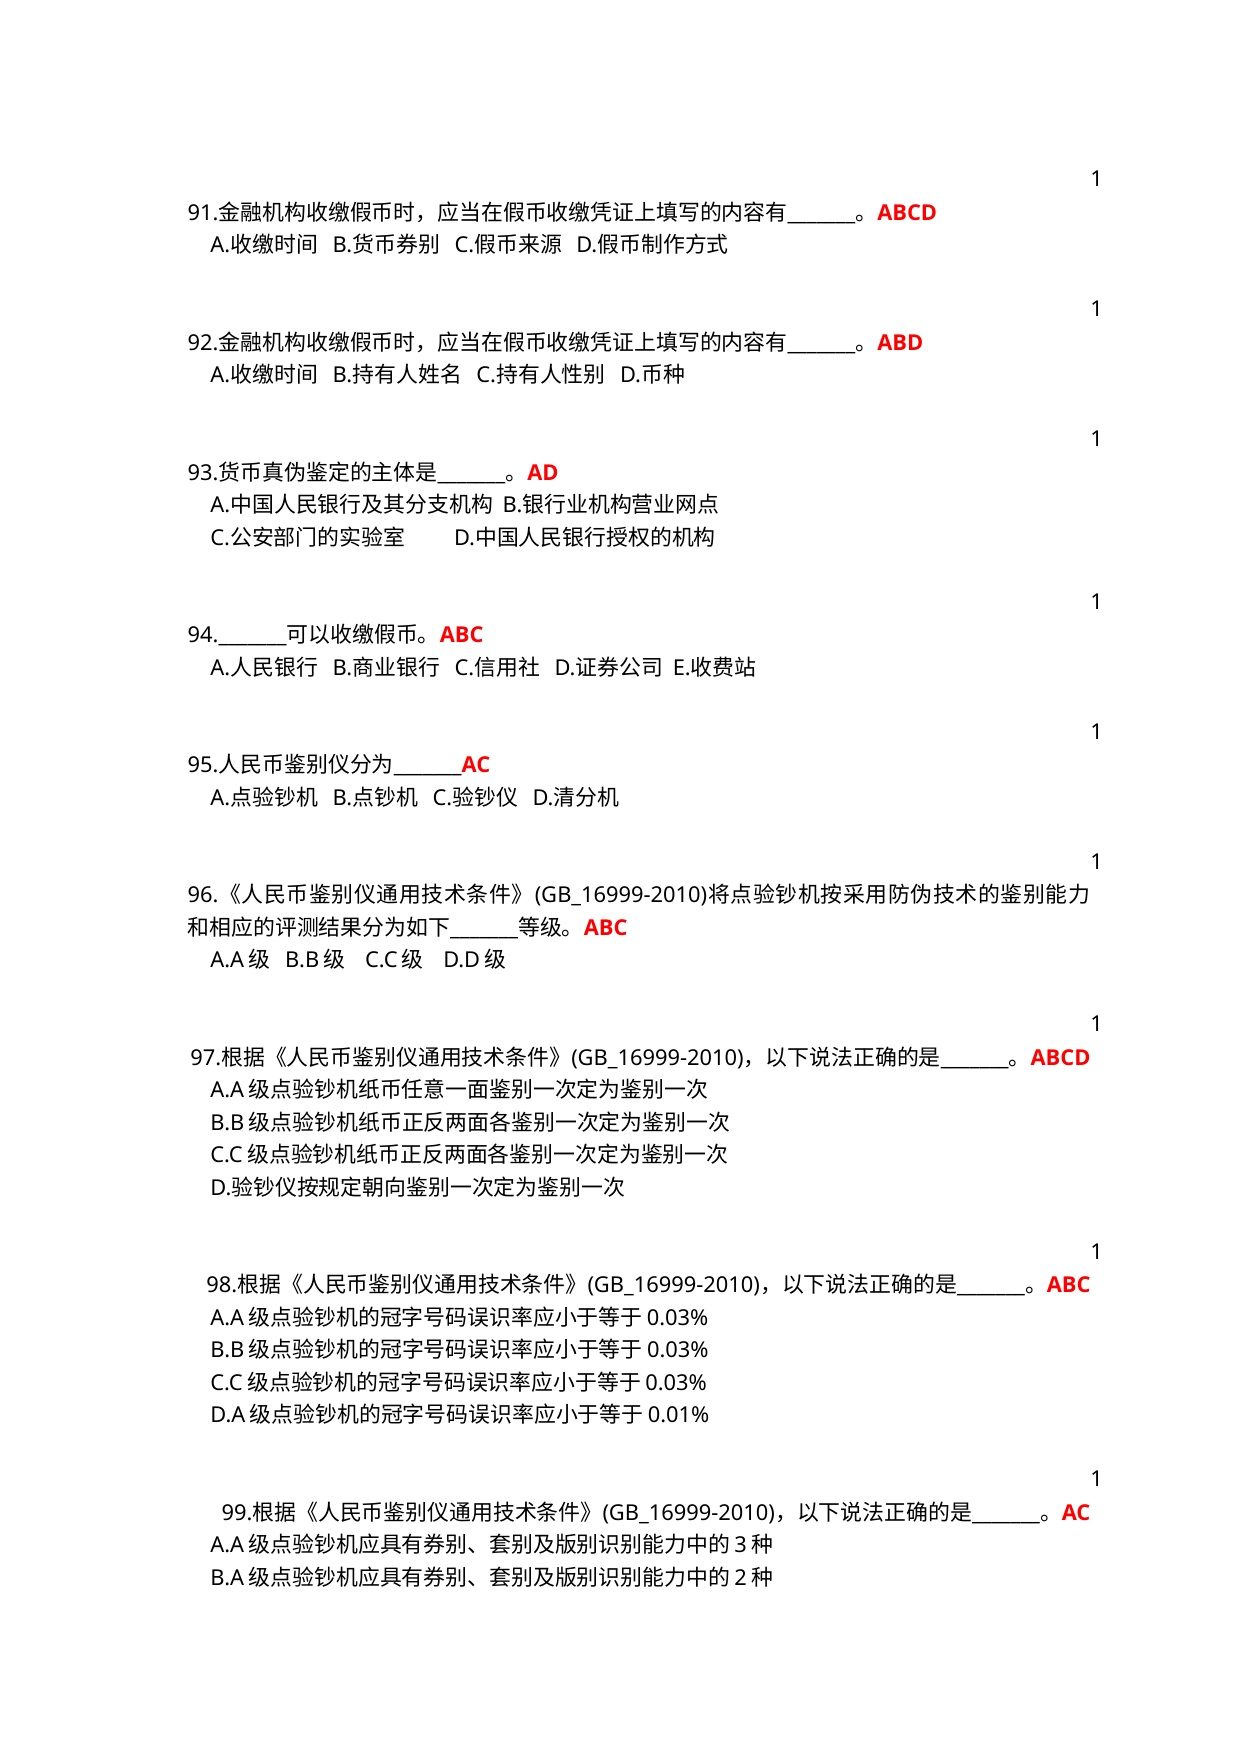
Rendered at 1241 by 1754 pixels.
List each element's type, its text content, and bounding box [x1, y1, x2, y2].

text D.A级点验钞机的冠字号码误识率应小于等于0.01% [187, 1397, 1090, 1429]
text B.A级点验钞机应具有券别、套别及版别识别能力中的2种 [187, 1559, 1090, 1592]
text 192.金融机构收缴假币时，应当在假币收缴凭证上填写的内容有_______。ABD [187, 292, 1090, 357]
text 195.人民币鉴别仪分为_______AC [187, 714, 1090, 779]
text A.收缴时间 B.货币券别 C.假币来源 D.假币制作方式 [187, 227, 1090, 259]
text 197.根据《人民币鉴别仪通用技术条件》(GB_16999-2010)，以下说法正确的是_______。ABCD [187, 1007, 1090, 1072]
text A.A级点验钞机的冠字号码误识率应小于等于0.03% [187, 1299, 1090, 1332]
text 193.货币真伪鉴定的主体是_______。AD [187, 422, 1090, 487]
text A.中国人民银行及其分支机构 B.银行业机构营业网点 [187, 487, 1090, 519]
text C.公安部门的实验室 D.中国人民银行授权的机构 [187, 519, 1090, 552]
text A.收缴时间 B.持有人姓名 C.持有人性别 D.币种 [187, 357, 1090, 389]
text A.A级点验钞机纸币任意一面鉴别一次定为鉴别一次 [187, 1072, 1090, 1104]
text 196.《人民币鉴别仪通用技术条件》(GB_16999-2010)将点验钞机按采用防伪技术的鉴别能力和相应的评测结果分为如下_______等级。ABC [187, 844, 1090, 942]
text 191.金融机构收缴假币时，应当在假币收缴凭证上填写的内容有_______。ABCD [187, 162, 1090, 227]
text 199.根据《人民币鉴别仪通用技术条件》(GB_16999-2010)，以下说法正确的是_______。AC [187, 1462, 1090, 1527]
text A.A级 B.B级 C.C级 D.D级 [187, 942, 1090, 974]
text C.C级点验钞机纸币正反两面各鉴别一次定为鉴别一次 [187, 1137, 1090, 1169]
text 198.根据《人民币鉴别仪通用技术条件》(GB_16999-2010)，以下说法正确的是_______。ABC [187, 1234, 1090, 1299]
text D.验钞仪按规定朝向鉴别一次定为鉴别一次 [187, 1169, 1090, 1202]
text A.点验钞机 B.点钞机 C.验钞仪 D.清分机 [187, 779, 1090, 812]
text B.B级点验钞机纸币正反两面各鉴别一次定为鉴别一次 [187, 1104, 1090, 1137]
text A.人民银行 B.商业银行 C.信用社 D.证券公司 E.收费站 [187, 649, 1090, 682]
text A.A级点验钞机应具有券别、套别及版别识别能力中的3种 [187, 1527, 1090, 1559]
text 194._______可以收缴假币。ABC [187, 584, 1090, 649]
text C.C级点验钞机的冠字号码误识率应小于等于0.03% [187, 1364, 1090, 1397]
text B.B级点验钞机的冠字号码误识率应小于等于0.03% [187, 1332, 1090, 1364]
